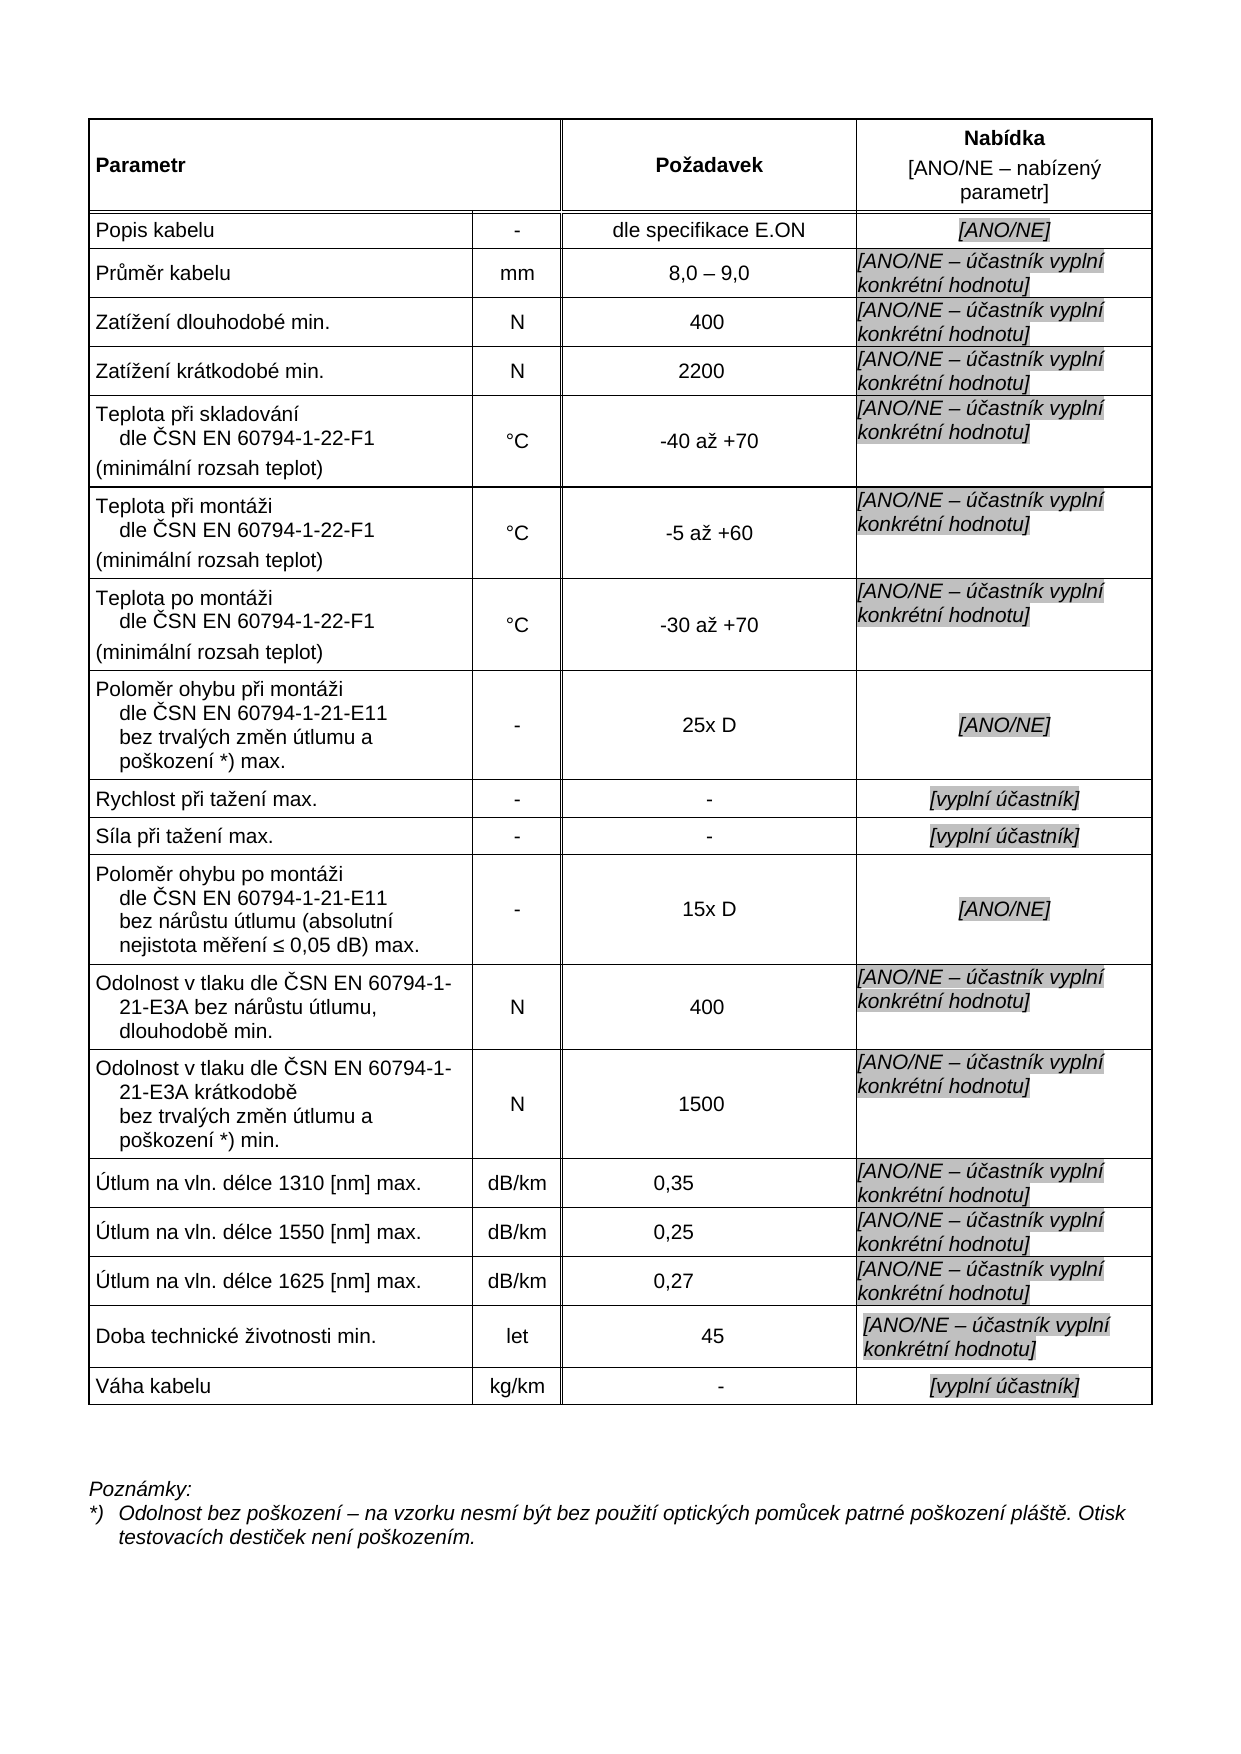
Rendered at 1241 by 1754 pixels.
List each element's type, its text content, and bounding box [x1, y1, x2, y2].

table_cell -5 až +60 [563, 488, 856, 578]
table_cell kg/km [473, 1368, 560, 1404]
table_cell 45 [563, 1306, 856, 1367]
table_cell Útlum na vln. délce 1550 [nm] max. [90, 1208, 472, 1256]
table_cell °C [473, 488, 560, 578]
table_cell Rychlost při tažení max. [90, 780, 472, 817]
table_cell 0,25 [563, 1208, 856, 1256]
table_cell 1500 [563, 1050, 856, 1158]
table_cell [ANO/NE – účastník vyplní konkrétní hodnotu] [1030, 249, 1151, 297]
table_cell N [473, 965, 560, 1049]
table_cell [vyplní účastník] [857, 780, 1151, 817]
table_header Požadavek [563, 120, 856, 210]
table_cell Poloměr ohybu při montáži dle ČSN EN 60794-1-21-E11 bez trvalých změn útlumu a poškození *) max. [90, 671, 472, 779]
table_cell Odolnost v tlaku dle ČSN EN 60794-1-21-E3A krátkodobě bez trvalých změn útlumu a poškození *) min. [90, 1050, 472, 1158]
table_cell dB/km [473, 1257, 560, 1305]
table_cell -30 až +70 [563, 579, 856, 670]
table_cell Teplota po montáži dle ČSN EN 60794-1-22-F1 (minimální rozsah teplot) [90, 579, 472, 670]
table_cell dB/km [473, 1208, 560, 1256]
table_cell 0,35 [563, 1159, 856, 1207]
table_cell °C [473, 396, 560, 486]
table_cell [ANO/NE – účastník vyplní konkrétní hodnotu] [1030, 1208, 1151, 1256]
table_cell [ANO/NE] [857, 214, 1151, 248]
table_header Parametr [90, 120, 473, 210]
table_cell [ANO/NE – účastník vyplní konkrétní hodnotu] [857, 396, 1151, 486]
table_cell dB/km [473, 1159, 560, 1207]
table_cell - [563, 818, 856, 854]
table_cell [ANO/NE – účastník vyplní konkrétní hodnotu] [1030, 1159, 1151, 1207]
table_cell Poloměr ohybu po montáži dle ČSN EN 60794-1-21-E11 bez nárůstu útlumu (absolutní nejistota měření ≤ 0,05 dB) max. [90, 855, 472, 963]
table_cell Váha kabelu [90, 1368, 472, 1404]
table_cell dle specifikace E.ON [563, 214, 856, 248]
table_cell -40 až +70 [563, 396, 856, 486]
table_cell [vyplní účastník] [857, 818, 1151, 854]
table_cell - [563, 1368, 856, 1404]
table_cell [ANO/NE – účastník vyplní konkrétní hodnotu] [857, 1306, 1151, 1367]
table_cell Zatížení dlouhodobé min. [90, 298, 472, 346]
table_header Nabídka [ANO/NE – nabízený parametr] [857, 120, 1151, 210]
table_cell [ANO/NE] [857, 671, 1151, 779]
table_cell Síla při tažení max. [90, 818, 472, 854]
table_cell [ANO/NE – účastník vyplní konkrétní hodnotu] [1030, 1257, 1151, 1305]
table_cell - [473, 855, 560, 963]
table_cell N [473, 1050, 560, 1158]
table_cell 400 [563, 965, 856, 1049]
table_cell - [473, 214, 560, 248]
table_cell 15x D [563, 855, 856, 963]
table_header [473, 120, 560, 210]
table_cell 0,27 [563, 1257, 856, 1305]
table_cell [vyplní účastník] [857, 1368, 1151, 1404]
table_cell Teplota při skladování dle ČSN EN 60794-1-22-F1 (minimální rozsah teplot) [90, 396, 472, 486]
table_cell - [563, 780, 856, 817]
table_cell Odolnost v tlaku dle ČSN EN 60794-1-21-E3A bez nárůstu útlumu, dlouhodobě min. [90, 965, 472, 1049]
table_cell - [473, 671, 560, 779]
text *) Odolnost bez poškození – na vzorku nesmí být bez použití optických pomůcek patrné poškození pláště. Otisk testovacích destiček není poškozením. [89, 1501, 1152, 1549]
table_cell [ANO/NE] [857, 855, 1151, 963]
table_cell Teplota při montáži dle ČSN EN 60794-1-22-F1 (minimální rozsah teplot) [90, 488, 472, 578]
table_cell 25x D [563, 671, 856, 779]
table_cell [ANO/NE – účastník vyplní konkrétní hodnotu] [857, 1050, 1151, 1158]
table_cell [ANO/NE – účastník vyplní konkrétní hodnotu] [1030, 347, 1151, 395]
table_cell [ANO/NE – účastník vyplní konkrétní hodnotu] [1030, 298, 1151, 346]
table_cell 400 [563, 298, 856, 346]
table_cell 8,0 – 9,0 [563, 249, 856, 297]
table_cell 2200 [563, 347, 856, 395]
table_cell Popis kabelu [90, 214, 472, 248]
text Poznámky: [89, 1477, 1152, 1501]
table_cell Doba technické životnosti min. [90, 1306, 472, 1367]
table_cell Zatížení krátkodobé min. [90, 347, 472, 395]
table_cell Útlum na vln. délce 1625 [nm] max. [90, 1257, 472, 1305]
table_cell °C [473, 579, 560, 670]
table_cell [ANO/NE – účastník vyplní konkrétní hodnotu] [857, 965, 1151, 1049]
table_cell N [473, 347, 560, 395]
table_cell - [473, 818, 560, 854]
table_cell Průměr kabelu [90, 249, 472, 297]
table_cell N [473, 298, 560, 346]
table_cell Útlum na vln. délce 1310 [nm] max. [90, 1159, 472, 1207]
table_cell [ANO/NE – účastník vyplní konkrétní hodnotu] [857, 488, 1151, 578]
table_cell - [473, 780, 560, 817]
table_cell [ANO/NE – účastník vyplní konkrétní hodnotu] [857, 579, 1151, 670]
table_cell let [473, 1306, 560, 1367]
table_cell mm [473, 249, 560, 297]
